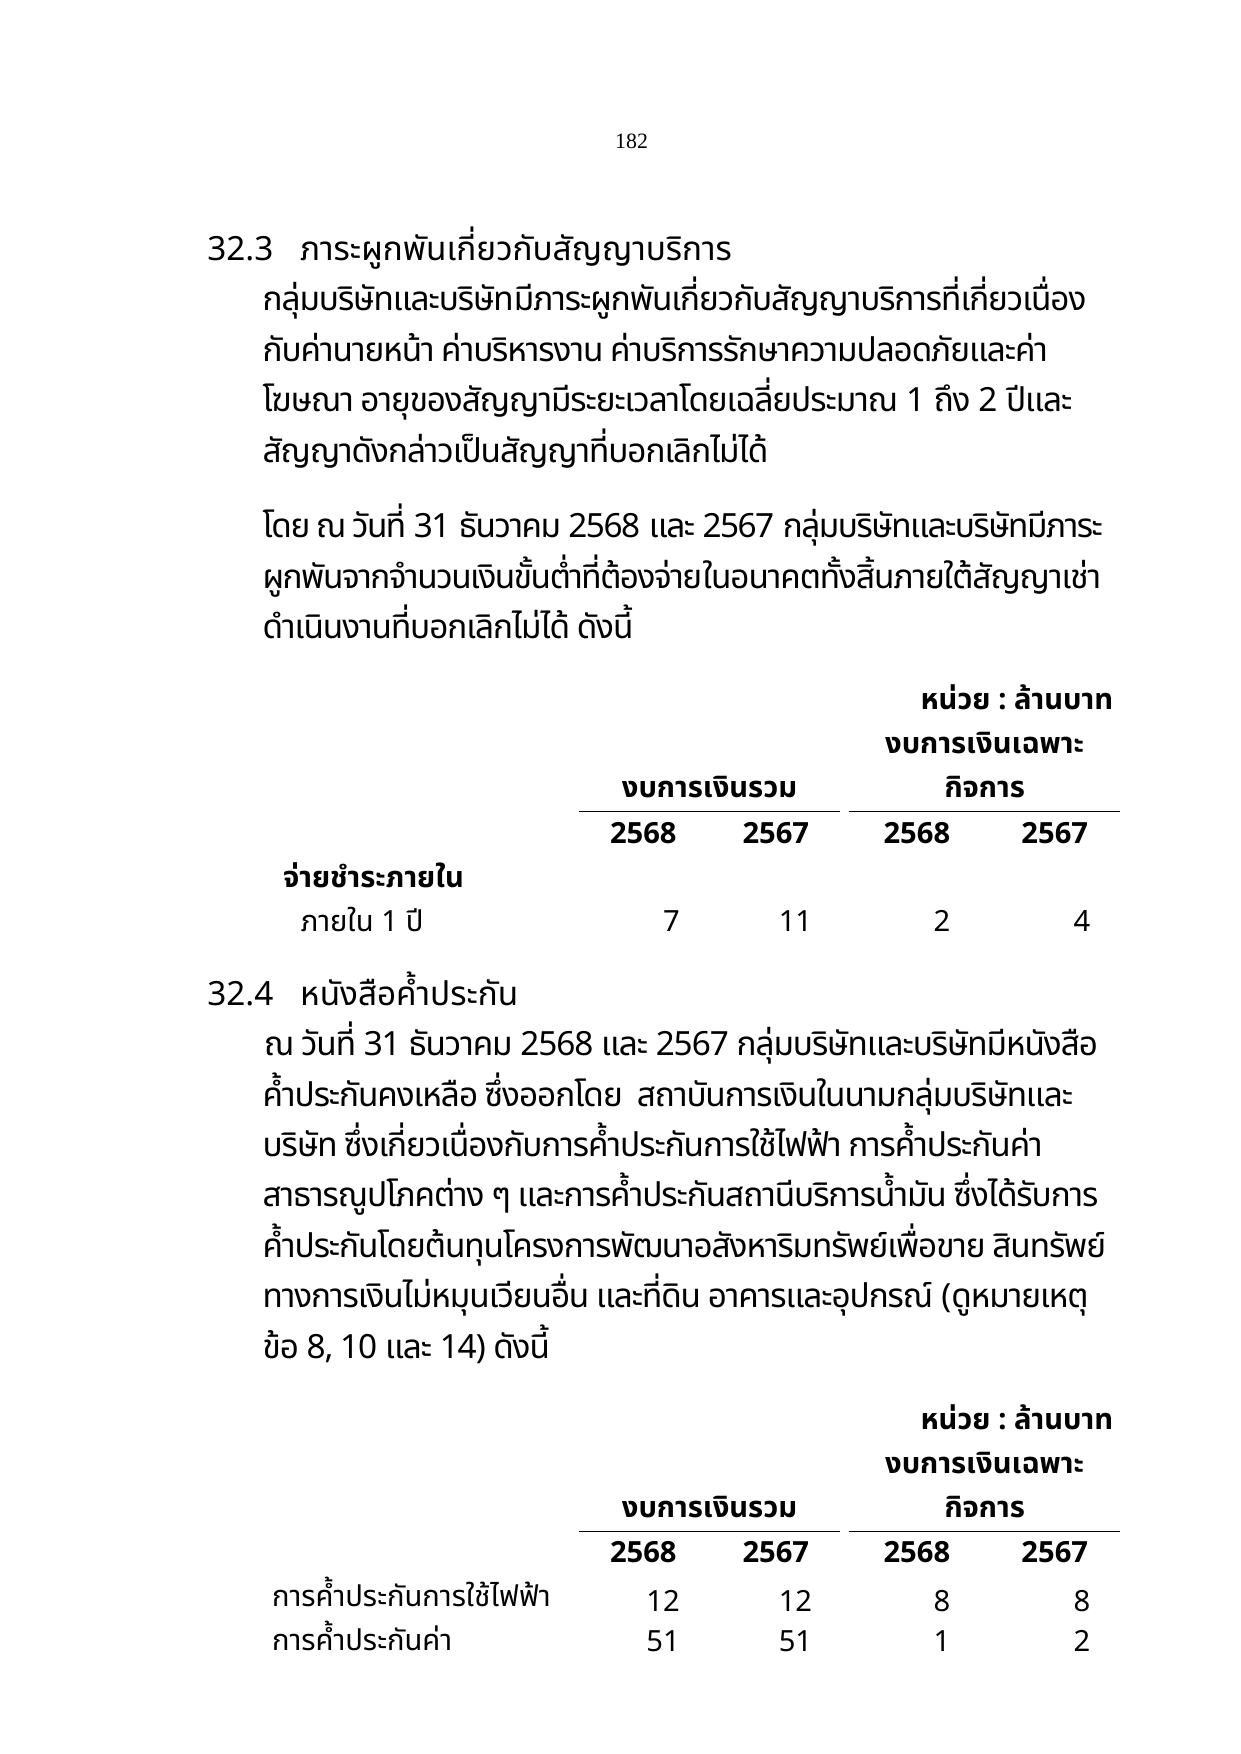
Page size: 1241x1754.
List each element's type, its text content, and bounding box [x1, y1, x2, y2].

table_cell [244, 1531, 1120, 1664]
text หน่วย : ล้านบาท [187, 1398, 1113, 1443]
text ณ วันที่ 31 ธันวาคม 2568 และ 2567 กลุ่มบริษัทและบริษัทมีหนังสือค้ำประกันคงเหลือ ซึ่งออกโดย สถาบันการเงินในนามกลุ่มบริษัทและบริษัท ซึ่งเกี่ยวเนื่องกับการค้ำประกันการใช้ไฟฟ้า การค้ำประกันค่าสาธารณูปโภคต่าง ๆ และการค้ำประกันสถานีบริการน้ำมัน ซึ่งได้รับการค้ำประกันโดยต้นทุนโครงการพัฒนาอสังหาริมทรัพย์เพื่อขาย สินทรัพย์ทางการเงินไม่หมุนเวียนอื่น และที่ดิน อาคารและอุปกรณ์ (ดูหมายเหตุข้อ 8, 10 และ 14) ดังนี้ [262, 1020, 1116, 1373]
text 32.4 หนังสือค้ำประกัน [207, 969, 1105, 1020]
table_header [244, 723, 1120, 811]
text กลุ่มบริษัทและบริษัทมีภาระผูกพันเกี่ยวกับสัญญาบริการที่เกี่ยวเนื่องกับค่านายหน้า ค่าบริหารงาน ค่าบริการรักษาความปลอดภัยและค่าโฆษณา อายุของสัญญามีระยะเวลาโดยเฉลี่ยประมาณ 1 ถึง 2 ปีและสัญญาดังกล่าวเป็นสัญญาที่บอกเลิกไม่ได้ [262, 275, 1113, 477]
text หน่วย : ล้านบาท [187, 679, 1113, 723]
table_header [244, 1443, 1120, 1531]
text 32.3 ภาระผูกพันเกี่ยวกับสัญญาบริการ [207, 225, 1105, 275]
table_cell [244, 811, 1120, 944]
text โดย ณ วันที่ 31 ธันวาคม 2568 และ 2567 กลุ่มบริษัทและบริษัทมีภาระผูกพันจากจำนวนเงินขั้นต่ำที่ต้องจ่ายในอนาคตทั้งสิ้นภายใต้สัญญาเช่าดำเนินงานที่บอกเลิกไม่ได้ ดังนี้ [262, 502, 1113, 654]
